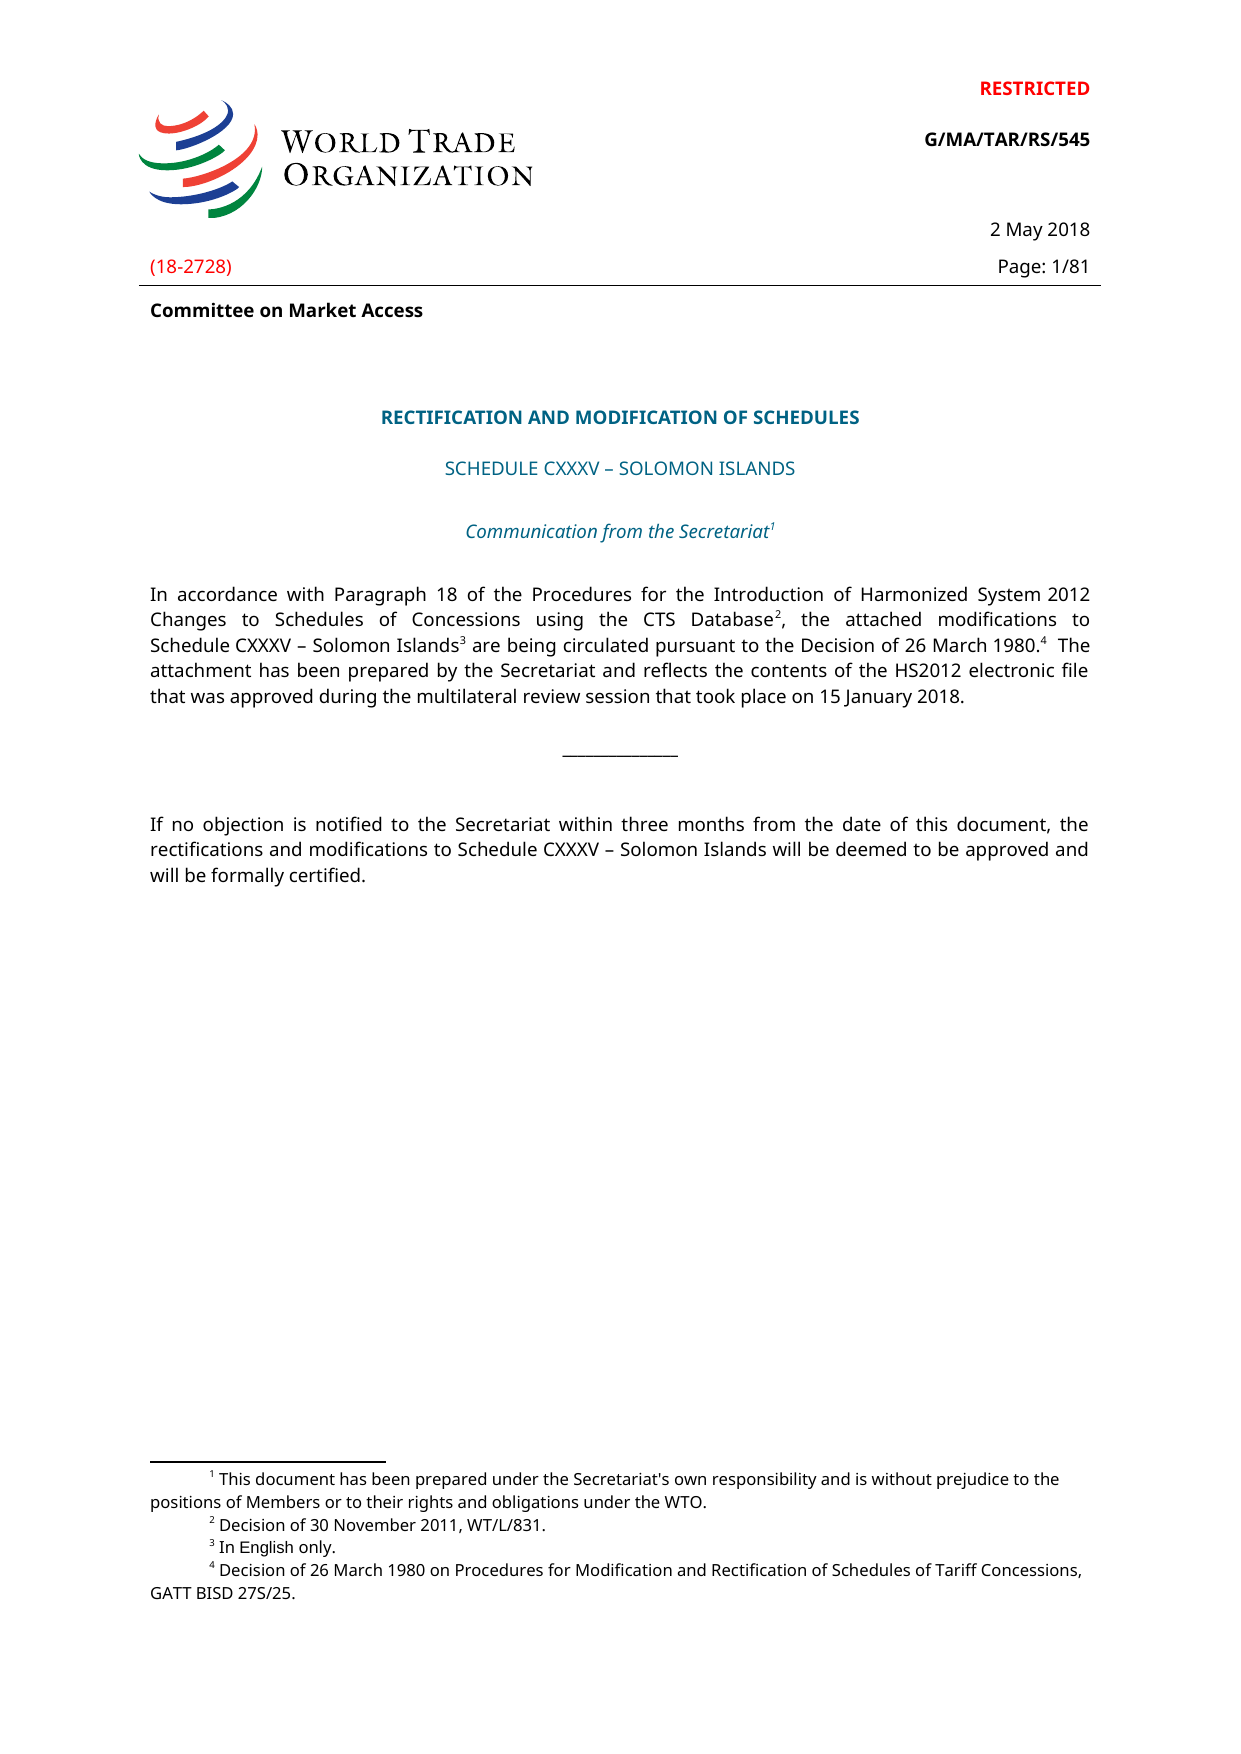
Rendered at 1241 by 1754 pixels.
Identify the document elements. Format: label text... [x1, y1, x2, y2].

text If no objection is notified to the Secretariat within three months from the date of this document, the rectifications and modifications to Schedule CXXXV – Solomon Islands will be deemed to be approved and will be formally certified. [150, 811, 1090, 887]
text _______________ [150, 734, 1090, 760]
title SCHEDULE CXXxv – SOLOMON ISLANDS [150, 455, 1090, 481]
title Communication from the Secretariat [150, 518, 1090, 544]
text In accordance with Paragraph 18 of the Procedures for the Introduction of Harmonized System 2012 Changes to Schedules of Concessions using the CTS Database, the attached modifications to Schedule CXXXV – Solomon Islands are being circulated pursuant to the Decision of 26 March 1980. The attachment has been prepared by the Secretariat and reflects the contents of the HS2012 electronic file that was approved during the multilateral review session that took place on 15 January 2018. [150, 581, 1090, 709]
title rectification and modification of schedules [150, 405, 1090, 430]
